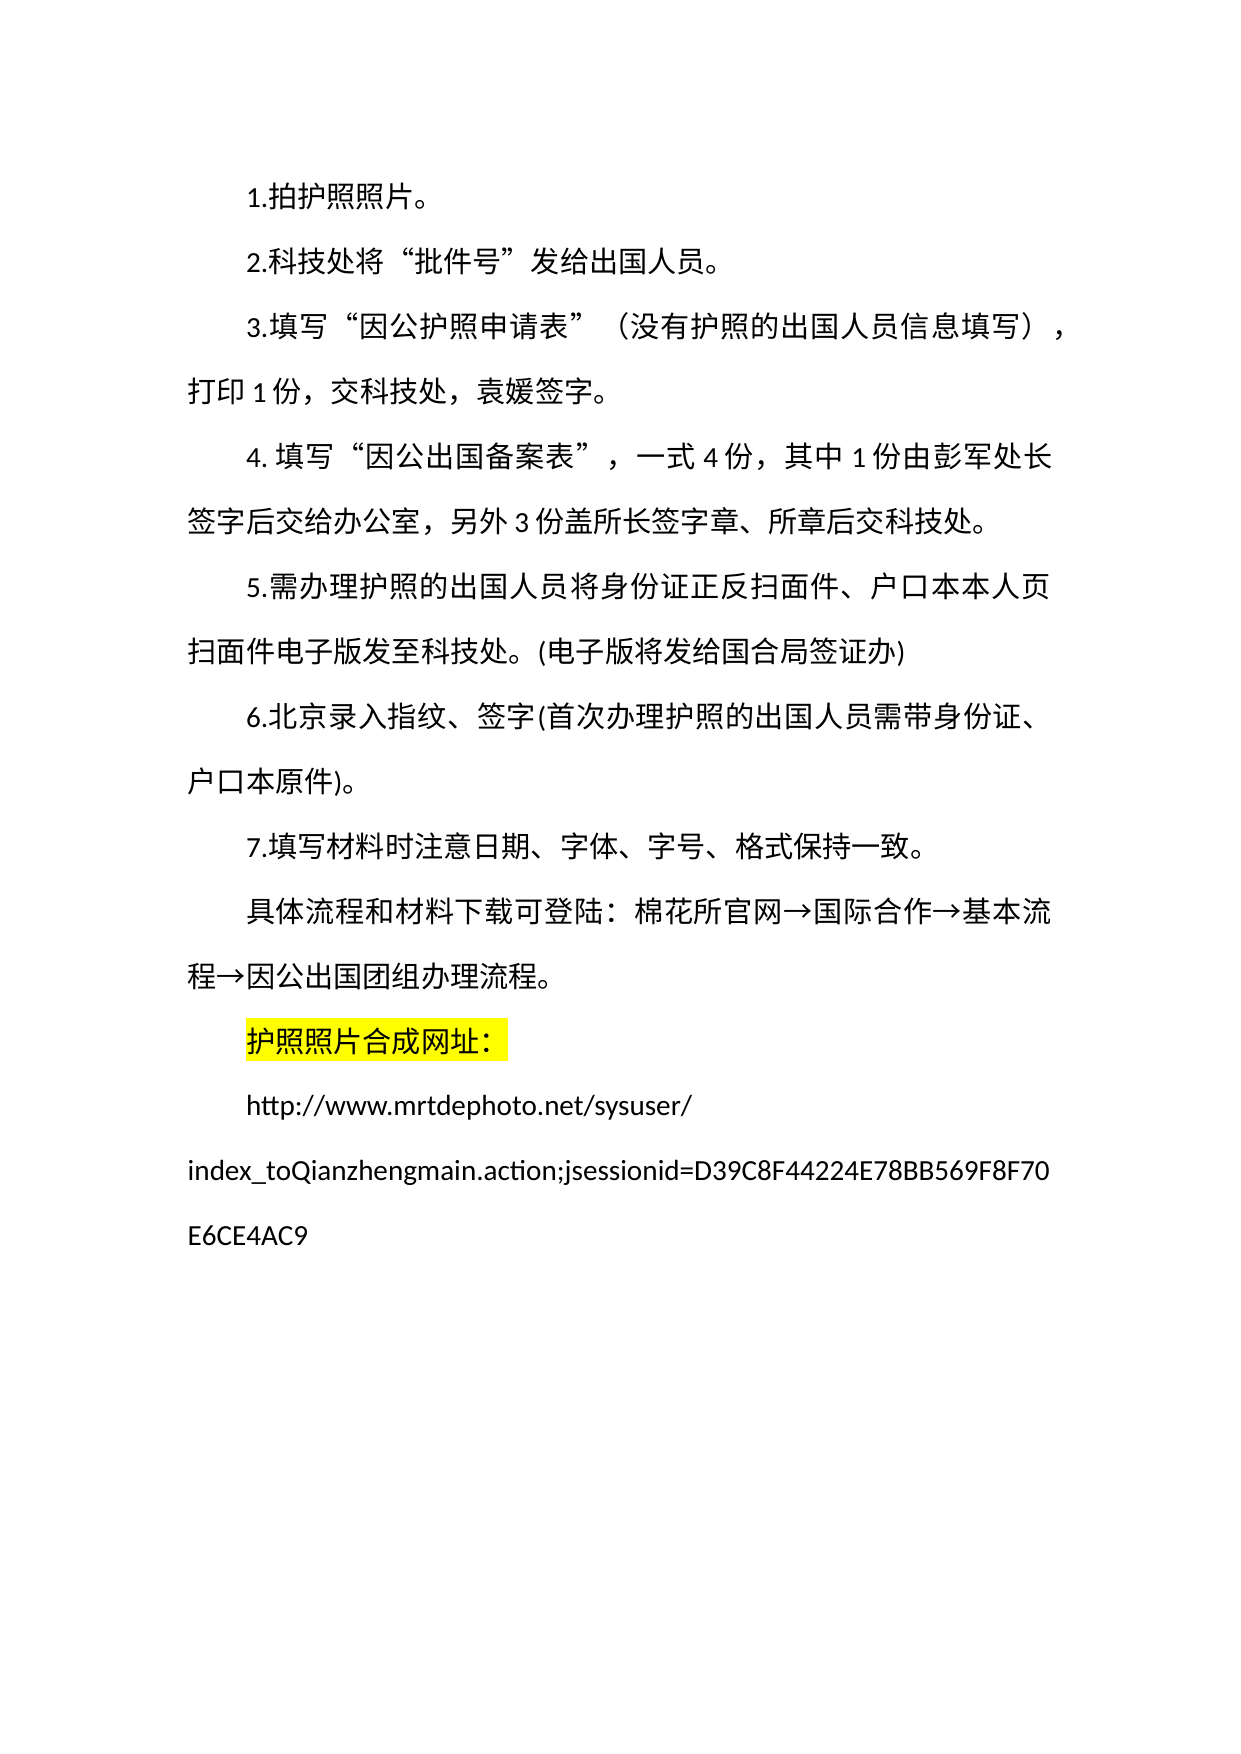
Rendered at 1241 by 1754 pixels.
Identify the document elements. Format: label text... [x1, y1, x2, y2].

text 5.需办理护照的出国人员将身份证正反扫面件、户口本本人页扫面件电子版发至科技处。(电子版将发给国合局签证办) [187, 552, 1053, 682]
text 护照照片合成网址： [187, 1007, 1053, 1072]
text 3.填写“因公护照申请表”（没有护照的出国人员信息填写），打印1份，交科技处，袁媛签字。 [187, 292, 1053, 422]
text 7.填写材料时注意日期、字体、字号、格式保持一致。 [187, 812, 1053, 877]
text 6.北京录入指纹、签字(首次办理护照的出国人员需带身份证、户口本原件)。 [187, 682, 1053, 812]
text 4. 填写“因公出国备案表”，一式4份，其中1份由彭军处长签字后交给办公室，另外3份盖所长签字章、所章后交科技处。 [187, 422, 1053, 552]
text http://www.mrtdephoto.net/sysuser/index_toQianzhengmain.action;jsessionid=D39C8F44224E78BB569F8F70E6CE4AC9 [187, 1072, 1053, 1267]
text 1.拍护照照片。 [187, 162, 1053, 227]
text 2.科技处将“批件号”发给出国人员。 [187, 227, 1053, 292]
text 具体流程和材料下载可登陆：棉花所官网→国际合作→基本流程→因公出国团组办理流程。 [187, 877, 1053, 1007]
